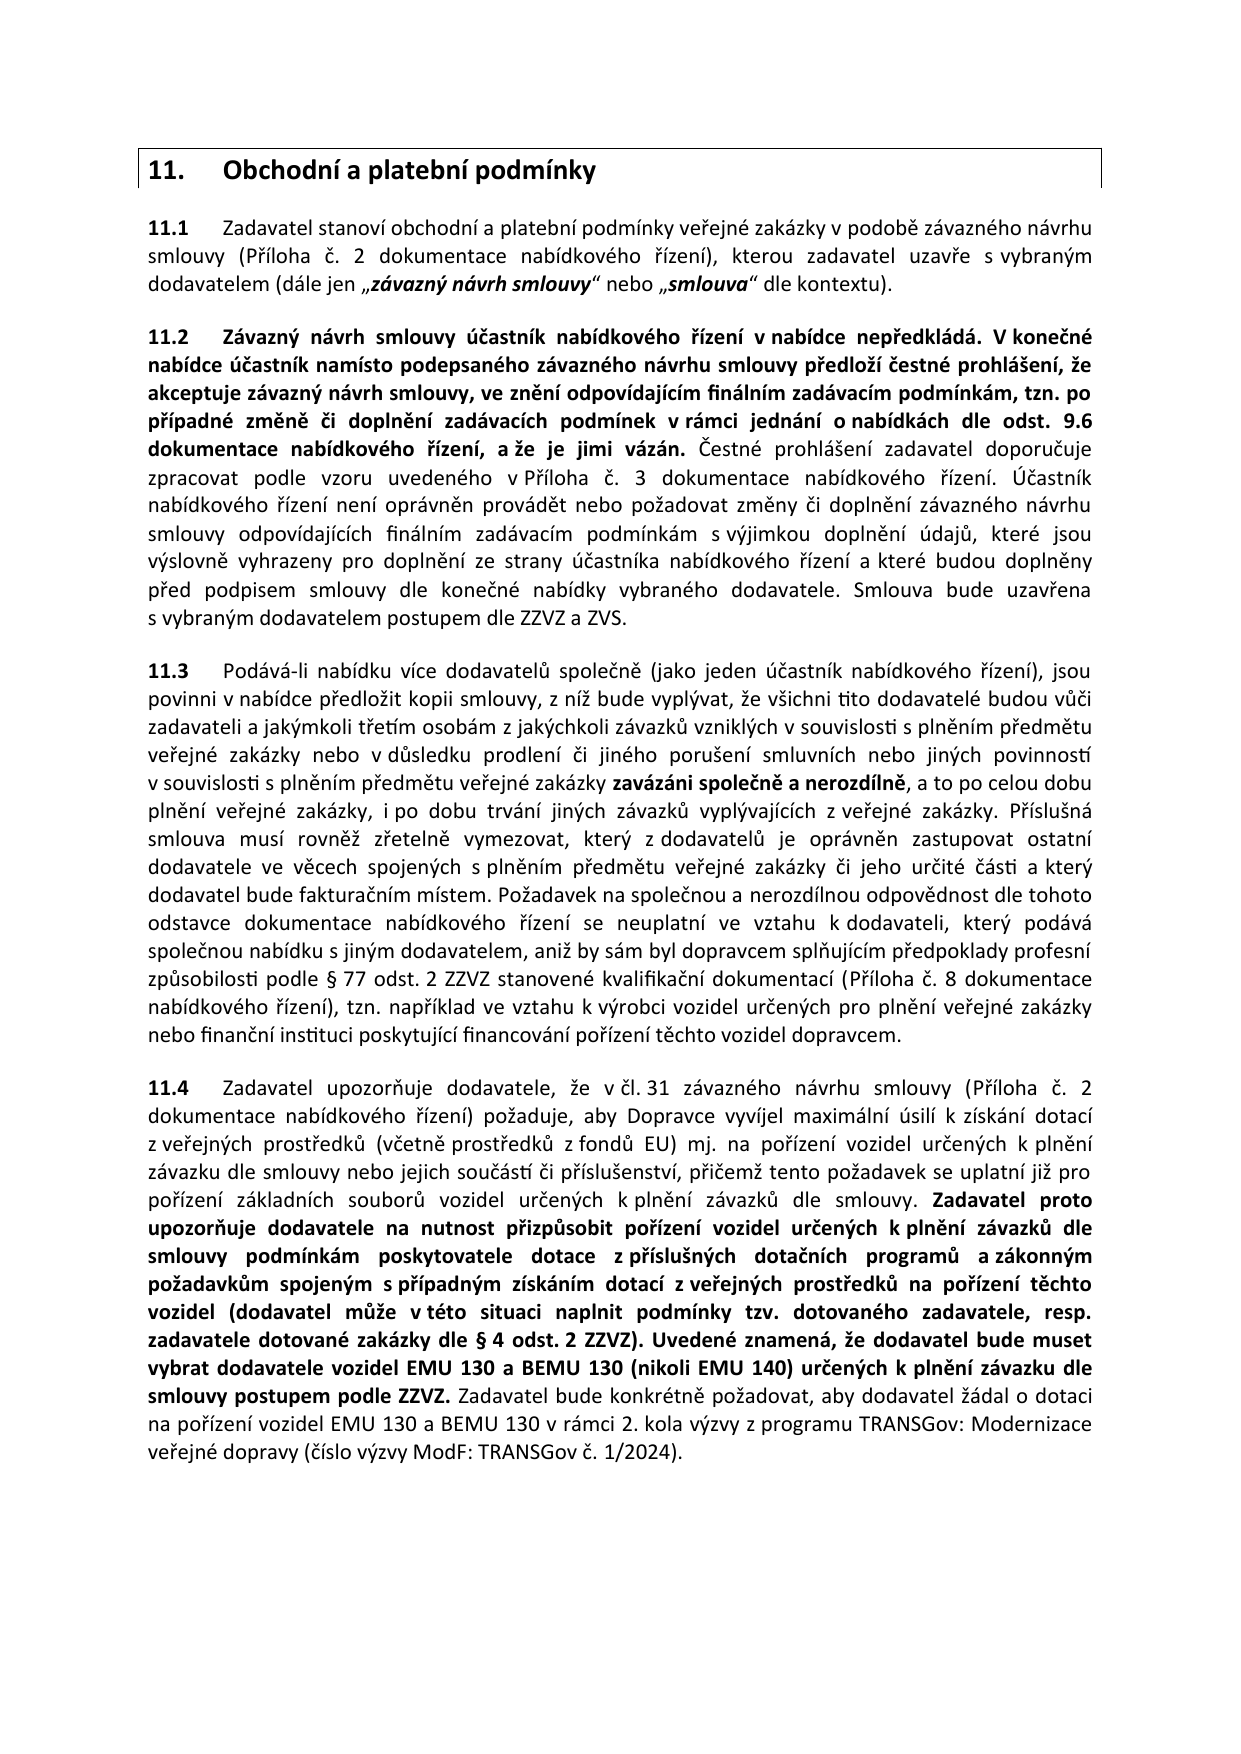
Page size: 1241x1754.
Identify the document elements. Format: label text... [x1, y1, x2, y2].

list Podává-li nabídku více dodavatelů společně (jako jeden účastník nabídkového řízení), jsou povinni v nabídce předložit kopii smlouvy, z níž bude vyplývat, že všichni tito dodavatelé budou vůči zadavateli a jakýmkoli třetím osobám z jakýchkoli závazků vzniklých v souvislosti s plněním předmětu veřejné zakázky nebo v důsledku prodlení či jiného porušení smluvních nebo jiných povinností v souvislosti s plněním předmětu veřejné zakázky zavázáni společně a nerozdílně, a to po celou dobu plnění veřejné zakázky, i po dobu trvání jiných závazků vyplývajících z veřejné zakázky. Příslušná smlouva musí rovněž zřetelně vymezovat, který z dodavatelů je oprávněn zastupovat ostatní dodavatele ve věcech spojených s plněním předmětu veřejné zakázky či jeho určité části a který dodavatel bude fakturačním místem. Požadavek na společnou a nerozdílnou odpovědnost dle tohoto odstavce dokumentace nabídkového řízení se neuplatní ve vztahu k dodavateli, který podává společnou nabídku s jiným dodavatelem, aniž by sám byl dopravcem splňujícím předpoklady profesní způsobilosti podle § 77 odst. 2 ZZVZ stanovené kvalifikační dokumentací (Příloha č. 8 dokumentace nabídkového řízení), tzn. například ve vztahu k výrobci vozidel určených pro plnění veřejné zakázky nebo finanční instituci poskytující financování pořízení těchto vozidel dopravcem. [148, 656, 1093, 1048]
list Zadavatel upozorňuje dodavatele, že v čl. 31 závazného návrhu smlouvy (Příloha č. 2 dokumentace nabídkového řízení) požaduje, aby Dopravce vyvíjel maximální úsilí k získání dotací z veřejných prostředků (včetně prostředků z fondů EU) mj. na pořízení vozidel určených k plnění závazku dle smlouvy nebo jejich součástí či příslušenství, přičemž tento požadavek se uplatní již pro pořízení základních souborů vozidel určených k plnění závazků dle smlouvy. Zadavatel proto upozorňuje dodavatele na nutnost přizpůsobit pořízení vozidel určených k plnění závazků dle smlouvy podmínkám poskytovatele dotace z příslušných dotačních programů a zákonným požadavkům spojeným s případným získáním dotací z veřejných prostředků na pořízení těchto vozidel (dodavatel může v této situaci naplnit podmínky tzv. dotovaného zadavatele, resp. zadavatele dotované zakázky dle § 4 odst. 2 ZZVZ). Uvedené znamená, že dodavatel bude muset vybrat dodavatele vozidel EMU 130 a BEMU 130 (nikoli EMU 140) určených k plnění závazku dle smlouvy postupem podle ZZVZ. Zadavatel bude konkrétně požadovat, aby dodavatel žádal o dotaci na pořízení vozidel EMU 130 a BEMU 130 v rámci 2. kola výzvy z programu TRANSGov: Modernizace veřejné dopravy (číslo výzvy ModF: TRANSGov č. 1/2024). [148, 1073, 1093, 1465]
list Závazný návrh smlouvy účastník nabídkového řízení v nabídce nepředkládá. V konečné nabídce účastník namísto podepsaného závazného návrhu smlouvy předloží čestné prohlášení, že akceptuje závazný návrh smlouvy, ve znění odpovídajícím finálním zadávacím podmínkám, tzn. po případné změně či doplnění zadávacích podmínek v rámci jednání o nabídkách dle odst. 9.6 dokumentace nabídkového řízení, a že je jimi vázán. Čestné prohlášení zadavatel doporučuje zpracovat podle vzoru uvedeného v Příloha č. 3 dokumentace nabídkového řízení. Účastník nabídkového řízení není oprávněn provádět nebo požadovat změny či doplnění závazného návrhu smlouvy odpovídajících finálním zadávacím podmínkám s výjimkou doplnění údajů, které jsou výslovně vyhrazeny pro doplnění ze strany účastníka nabídkového řízení a které budou doplněny před podpisem smlouvy dle konečné nabídky vybraného dodavatele. Smlouva bude uzavřena s vybraným dodavatelem postupem dle ZZVZ a ZVS. [148, 322, 1093, 631]
list Zadavatel stanoví obchodní a platební podmínky veřejné zakázky v podobě závazného návrhu smlouvy (Příloha č. 2 dokumentace nabídkového řízení), kterou zadavatel uzavře s vybraným dodavatelem (dále jen „závazný návrh smlouvy“ nebo „smlouva“ dle kontextu). [148, 213, 1093, 297]
subtitle Obchodní a platební podmínky [139, 149, 1101, 188]
